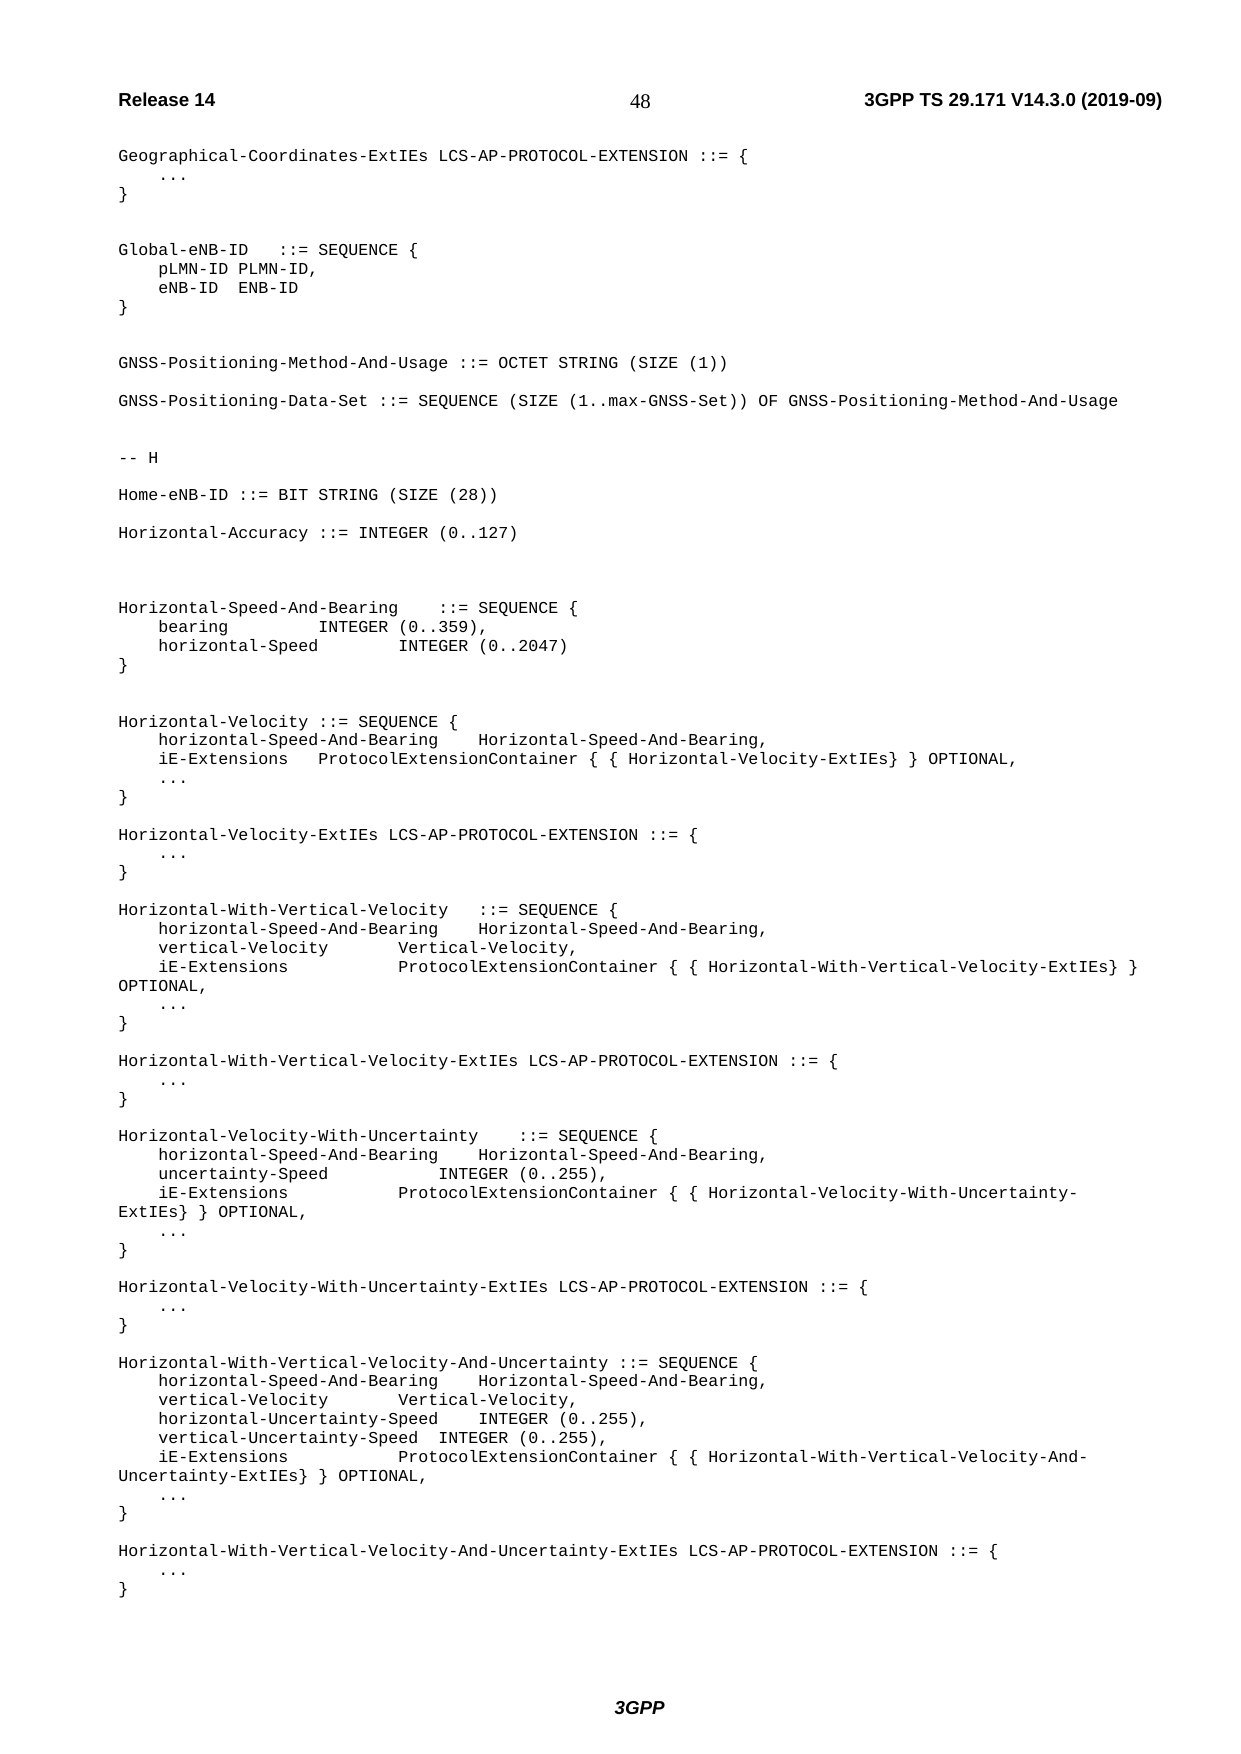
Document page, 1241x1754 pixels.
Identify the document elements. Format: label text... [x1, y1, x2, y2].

text vertical-Velocity Vertical-Velocity, [118, 1392, 1162, 1411]
text pLMN-ID PLMN-ID, [118, 261, 1162, 279]
text Horizontal-With-Vertical-Velocity-ExtIEs LCS-AP-PROTOCOL-EXTENSION ::= { [118, 1052, 1162, 1071]
text Home-eNB-ID ::= BIT STRING (SIZE (28)) [118, 487, 1162, 506]
text ... [118, 1298, 1162, 1316]
text Horizontal-With-Vertical-Velocity ::= SEQUENCE { [118, 902, 1162, 921]
text } [118, 788, 1162, 807]
text iE-Extensions ProtocolExtensionContainer { { Horizontal-Velocity-ExtIEs} } OPTIONAL, [118, 751, 1162, 770]
text ... [118, 166, 1162, 185]
text } [118, 1505, 1162, 1524]
text } [118, 1580, 1162, 1599]
text ... [118, 845, 1162, 864]
text Horizontal-With-Vertical-Velocity-And-Uncertainty ::= SEQUENCE { [118, 1354, 1162, 1373]
text ... [118, 1071, 1162, 1090]
text } [118, 1241, 1162, 1260]
text GNSS-Positioning-Method-And-Usage ::= OCTET STRING (SIZE (1)) [118, 355, 1162, 374]
text } [118, 864, 1162, 883]
text iE-Extensions ProtocolExtensionContainer { { Horizontal-With-Vertical-Velocity-ExtIEs} } OPTIONAL, [118, 958, 1162, 996]
text ... [118, 1486, 1162, 1505]
text } [118, 1015, 1162, 1034]
text } [118, 657, 1162, 675]
text iE-Extensions ProtocolExtensionContainer { { Horizontal-Velocity-With-Uncertainty-ExtIEs} } OPTIONAL, [118, 1184, 1162, 1222]
text ... [118, 996, 1162, 1015]
text bearing INTEGER (0..359), [118, 619, 1162, 638]
text Horizontal-Speed-And-Bearing ::= SEQUENCE { [118, 600, 1162, 619]
text Horizontal-Velocity ::= SEQUENCE { [118, 713, 1162, 732]
text ... [118, 1222, 1162, 1241]
text } [118, 1316, 1162, 1335]
text Horizontal-Velocity-With-Uncertainty ::= SEQUENCE { [118, 1128, 1162, 1147]
text Global-eNB-ID ::= SEQUENCE { [118, 242, 1162, 261]
text Geographical-Coordinates-ExtIEs LCS-AP-PROTOCOL-EXTENSION ::= { [118, 147, 1162, 166]
text eNB-ID ENB-ID [118, 279, 1162, 298]
text } [118, 1090, 1162, 1109]
text iE-Extensions ProtocolExtensionContainer { { Horizontal-With-Vertical-Velocity-And-Uncertainty-ExtIEs} } OPTIONAL, [118, 1448, 1162, 1486]
text } [118, 298, 1162, 317]
text Horizontal-Velocity-With-Uncertainty-ExtIEs LCS-AP-PROTOCOL-EXTENSION ::= { [118, 1279, 1162, 1298]
text ... [118, 1562, 1162, 1580]
text Horizontal-Accuracy ::= INTEGER (0..127) [118, 524, 1162, 543]
text Horizontal-Velocity-ExtIEs LCS-AP-PROTOCOL-EXTENSION ::= { [118, 826, 1162, 845]
text horizontal-Speed-And-Bearing Horizontal-Speed-And-Bearing, [118, 1147, 1162, 1166]
text vertical-Uncertainty-Speed INTEGER (0..255), [118, 1429, 1162, 1448]
text horizontal-Speed-And-Bearing Horizontal-Speed-And-Bearing, [118, 921, 1162, 939]
text GNSS-Positioning-Data-Set ::= SEQUENCE (SIZE (1..max-GNSS-Set)) OF GNSS-Positioning-Method-And-Usage [118, 393, 1162, 411]
text horizontal-Speed INTEGER (0..2047) [118, 638, 1162, 657]
text horizontal-Uncertainty-Speed INTEGER (0..255), [118, 1411, 1162, 1429]
text -- H [118, 449, 1162, 468]
text horizontal-Speed-And-Bearing Horizontal-Speed-And-Bearing, [118, 1373, 1162, 1392]
text Horizontal-With-Vertical-Velocity-And-Uncertainty-ExtIEs LCS-AP-PROTOCOL-EXTENSION ::= { [118, 1543, 1162, 1562]
text ... [118, 770, 1162, 788]
text horizontal-Speed-And-Bearing Horizontal-Speed-And-Bearing, [118, 732, 1162, 751]
text uncertainty-Speed INTEGER (0..255), [118, 1166, 1162, 1184]
text vertical-Velocity Vertical-Velocity, [118, 939, 1162, 958]
text } [118, 185, 1162, 204]
